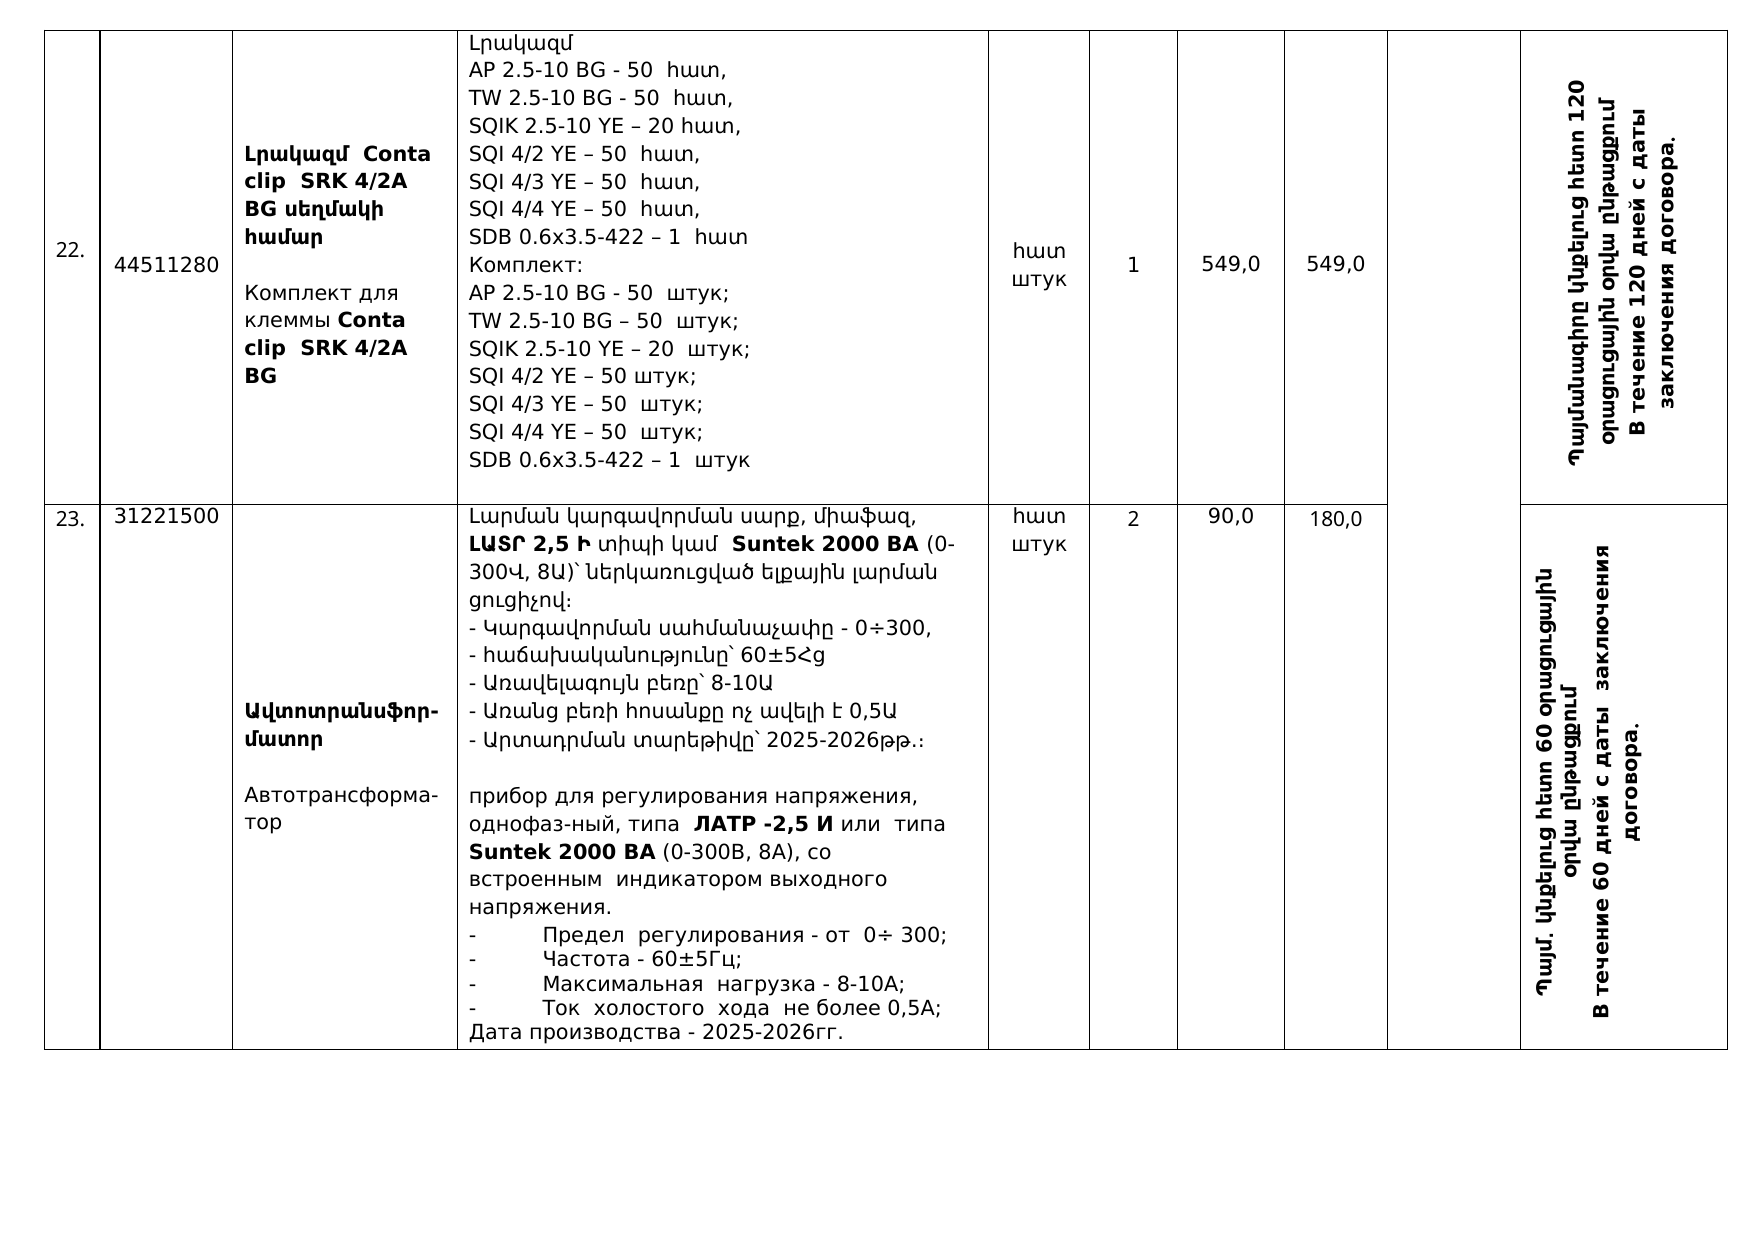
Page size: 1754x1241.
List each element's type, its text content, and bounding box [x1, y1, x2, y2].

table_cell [1521, 505, 1727, 1049]
table_cell հատ штук [989, 505, 1089, 1049]
table_cell 31221500 [101, 505, 232, 1049]
table_cell 1 [1090, 31, 1177, 503]
table_cell 2 [1090, 505, 1177, 1049]
table_cell 44511280 [101, 31, 232, 503]
table_cell [45, 505, 99, 1049]
table_cell 549,0 [1285, 31, 1387, 503]
table_cell Լրակազմ Conta clip SRK 4/2A BG սեղմակի համար Комплект для клеммы Conta clip SRK 4/2A BG [233, 31, 457, 503]
table_cell Պայմանագիրը կնքելուց հետո 120 օրացուցային օրվա ընթացքում В течение 120 дней с даты заключения договора. [1521, 31, 1727, 503]
table_cell 549,0 [1178, 31, 1284, 503]
table_cell Լարման կարգավորման սարք, միաֆազ, ԼԱՏՐ 2,5 Ի տիպի կամ Suntek 2000 ВA (0-300Վ, 8Ա)՝ ներկառուցված ելքային լարման ցուցիչով։ - Կարգավորման սահմանաչափը - 0÷300, - հաճախականությունը՝ 60±5Հց - Առավելագույն բեռը՝ 8-10Ա - Առանց բեռի հոսանքը ոչ ավելի է 0,5Ա - Արտադրման տարեթիվը՝ 2025-2026թթ․։ прибор для регулирования напряжения, однофаз-ный, типа ЛАТР -2,5 И или типа Suntek 2000 ВA (0-300В, 8А), со встроенным индикатором выходного напряжения. Предел регулирования - от 0÷ 300; Частота - 60±5Гц; Максимальная нагрузка - 8-10А; Ток холостого хода не более 0,5А; Дата производства - 2025-2026гг. [458, 505, 988, 1049]
table_cell 90,0 [1178, 505, 1284, 1049]
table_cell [233, 505, 457, 1049]
table_cell Լրակազմ AP 2.5-10 BG - 50 հատ, TW 2.5-10 BG - 50 հատ, SQIK 2.5-10 YE – 20 հատ, SQI 4/2 YE – 50 հատ, SQI 4/3 YE – 50 հատ, SQI 4/4 YE – 50 հատ, SDB 0.6x3.5-422 – 1 հատ Комплект: AP 2.5-10 BG - 50 штук; TW 2.5-10 BG – 50 штук; SQIK 2.5-10 YE – 20 штук; SQI 4/2 YE – 50 штук; SQI 4/3 YE – 50 штук; SQI 4/4 YE – 50 штук; SDB 0.6x3.5-422 – 1 штук [458, 31, 988, 503]
table_cell [45, 31, 99, 503]
table_cell հատ штук [989, 31, 1089, 503]
table_cell 180,0 [1285, 505, 1387, 1049]
